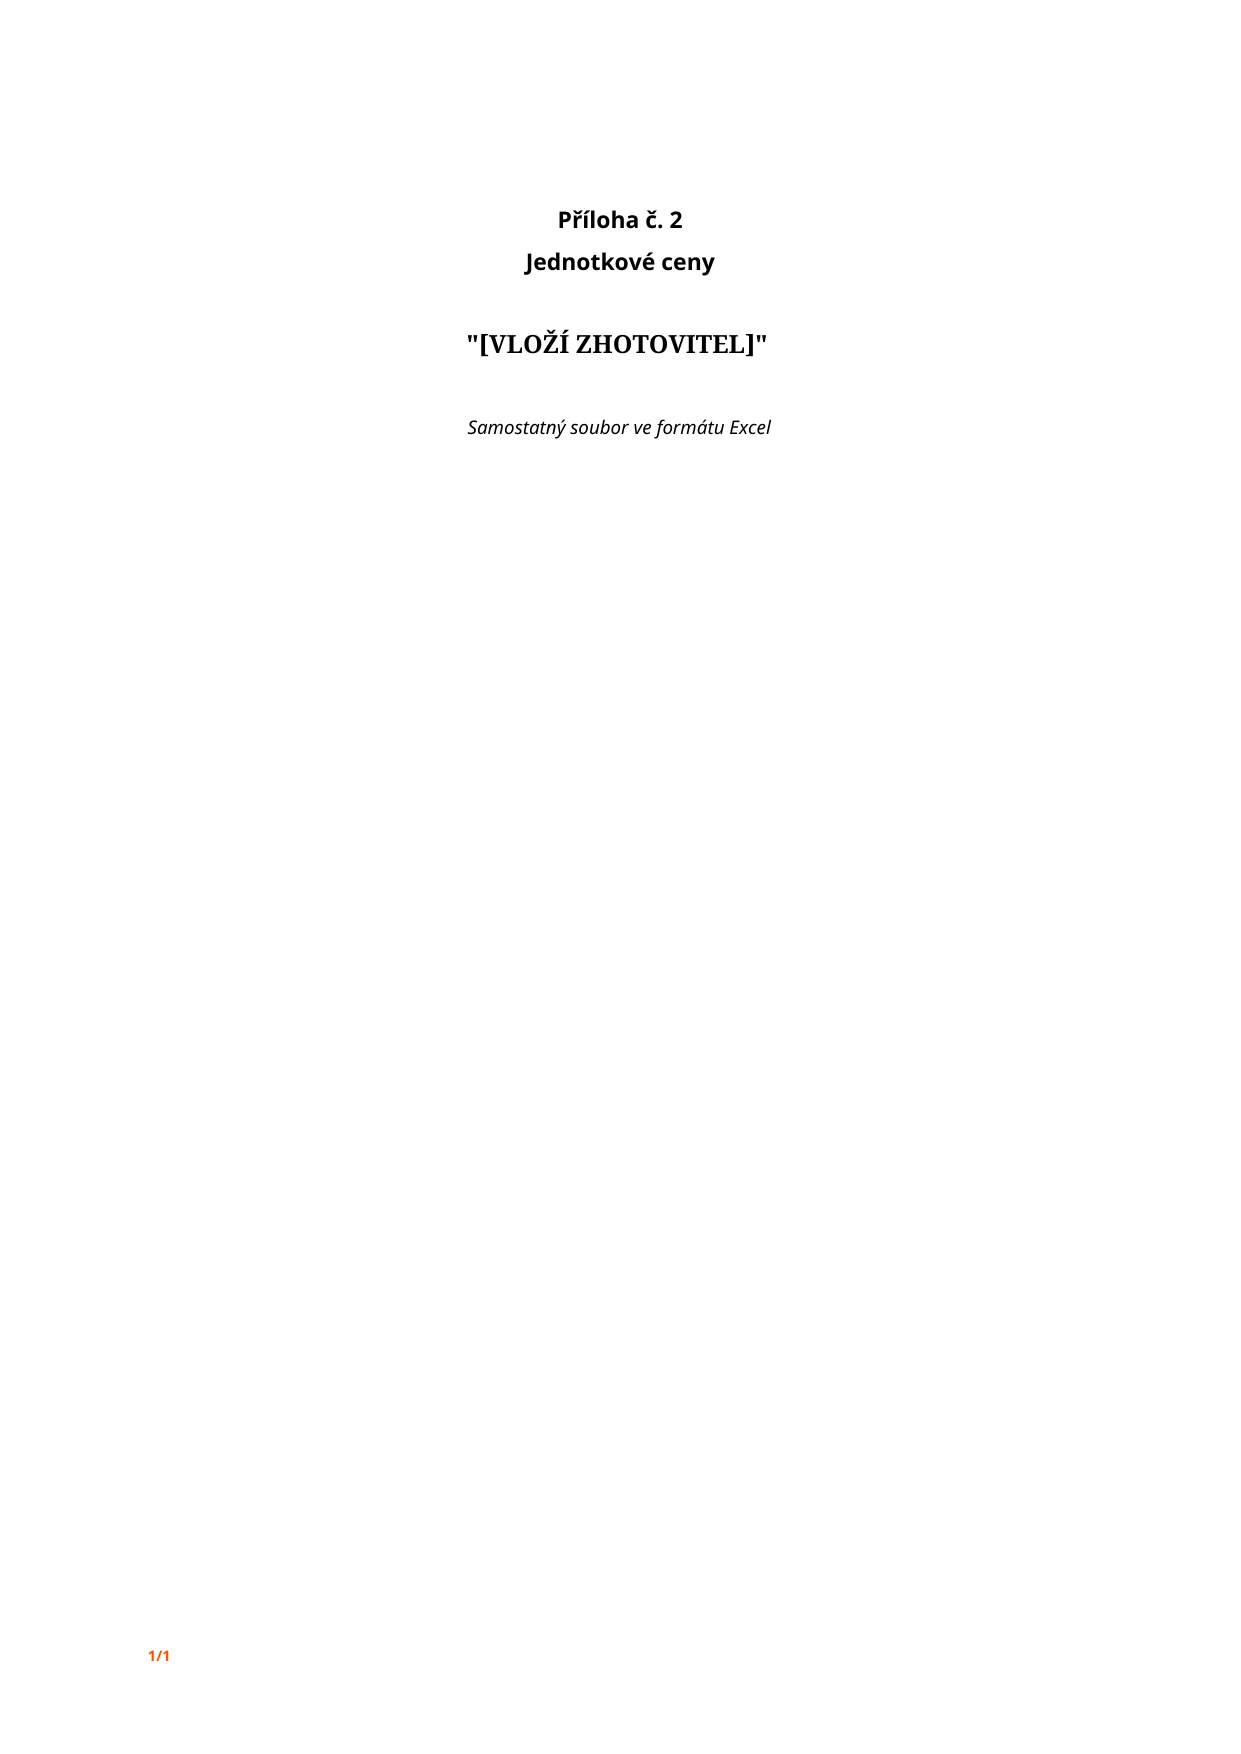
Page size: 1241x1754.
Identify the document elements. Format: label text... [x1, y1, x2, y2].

text Jednotkové ceny [148, 247, 1092, 276]
text Samostatný soubor ve formátu Excel [148, 414, 1092, 439]
text Příloha č. 2 [148, 206, 1092, 235]
